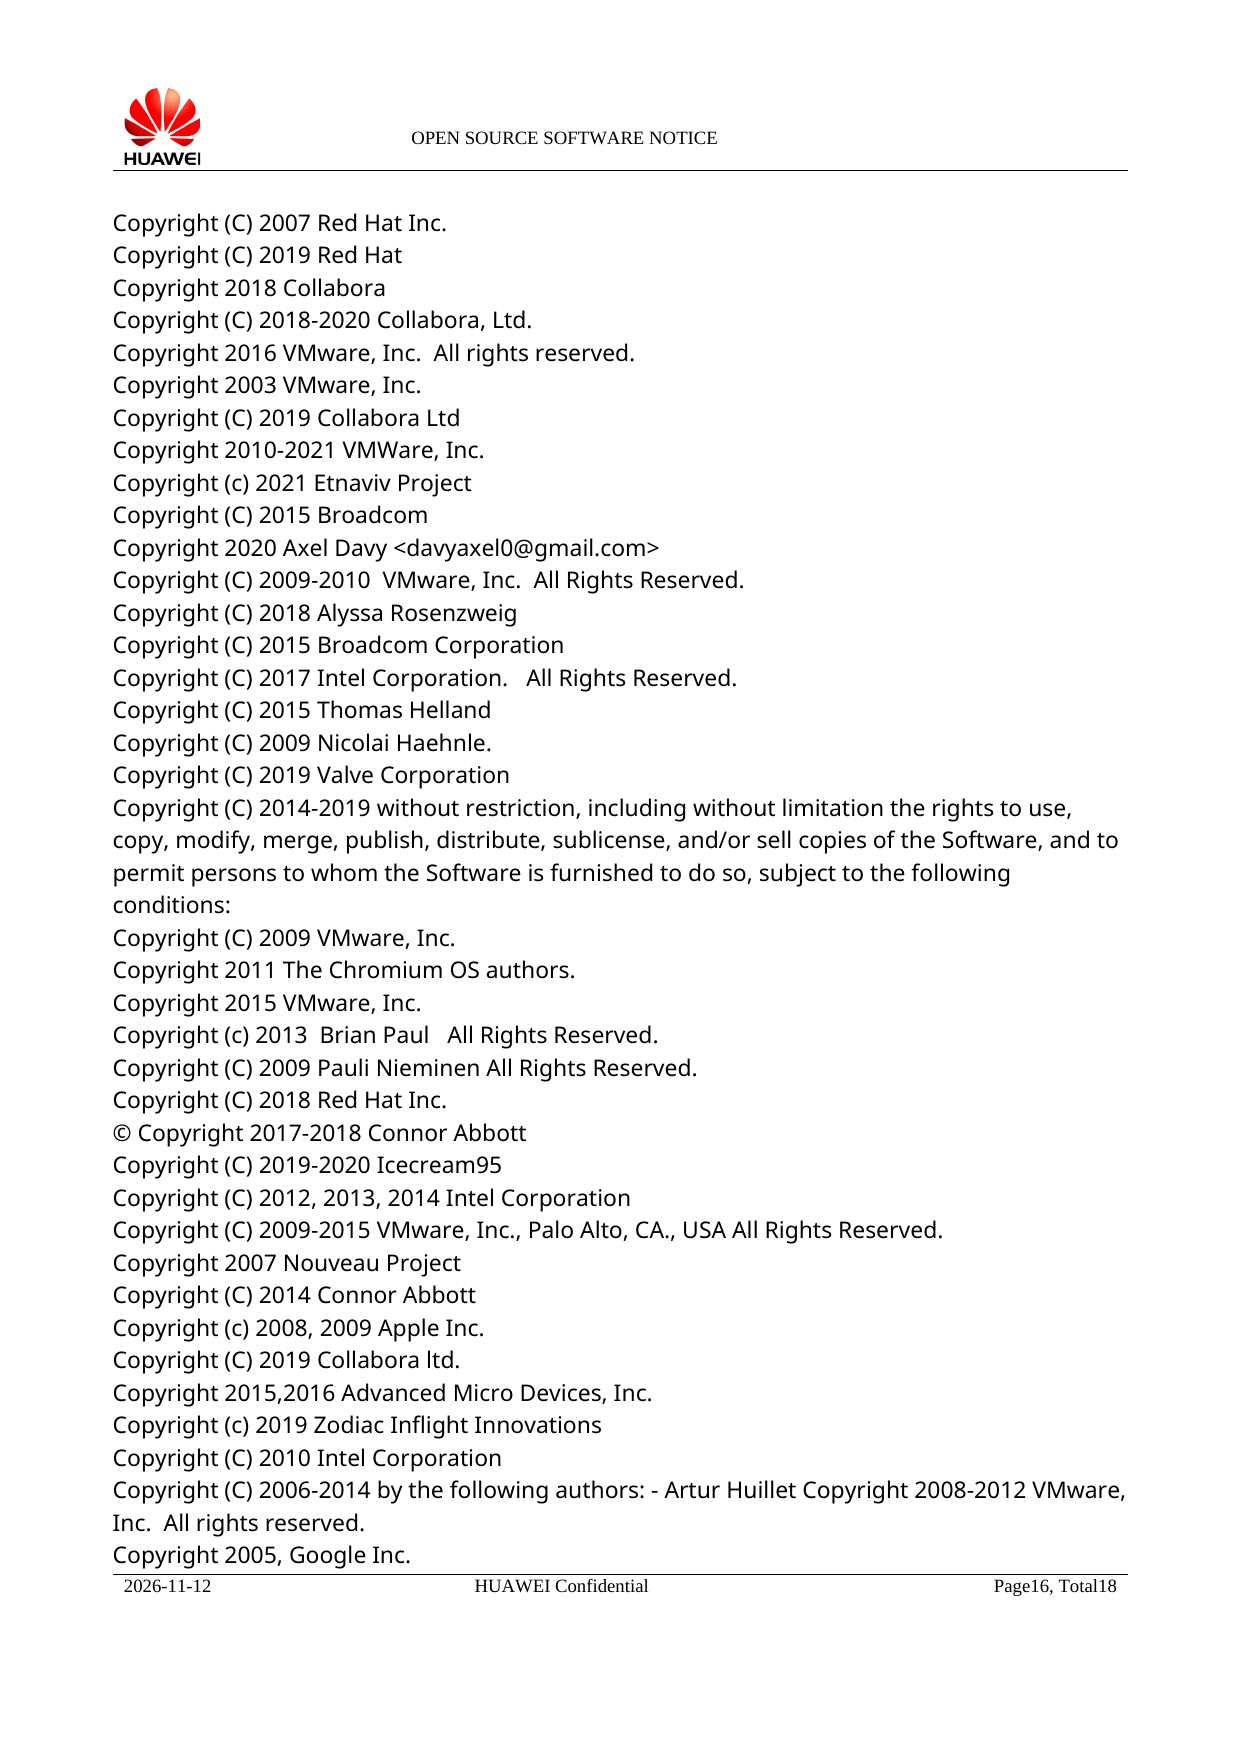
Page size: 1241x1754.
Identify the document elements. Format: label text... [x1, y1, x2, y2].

picture [124, 88, 201, 165]
